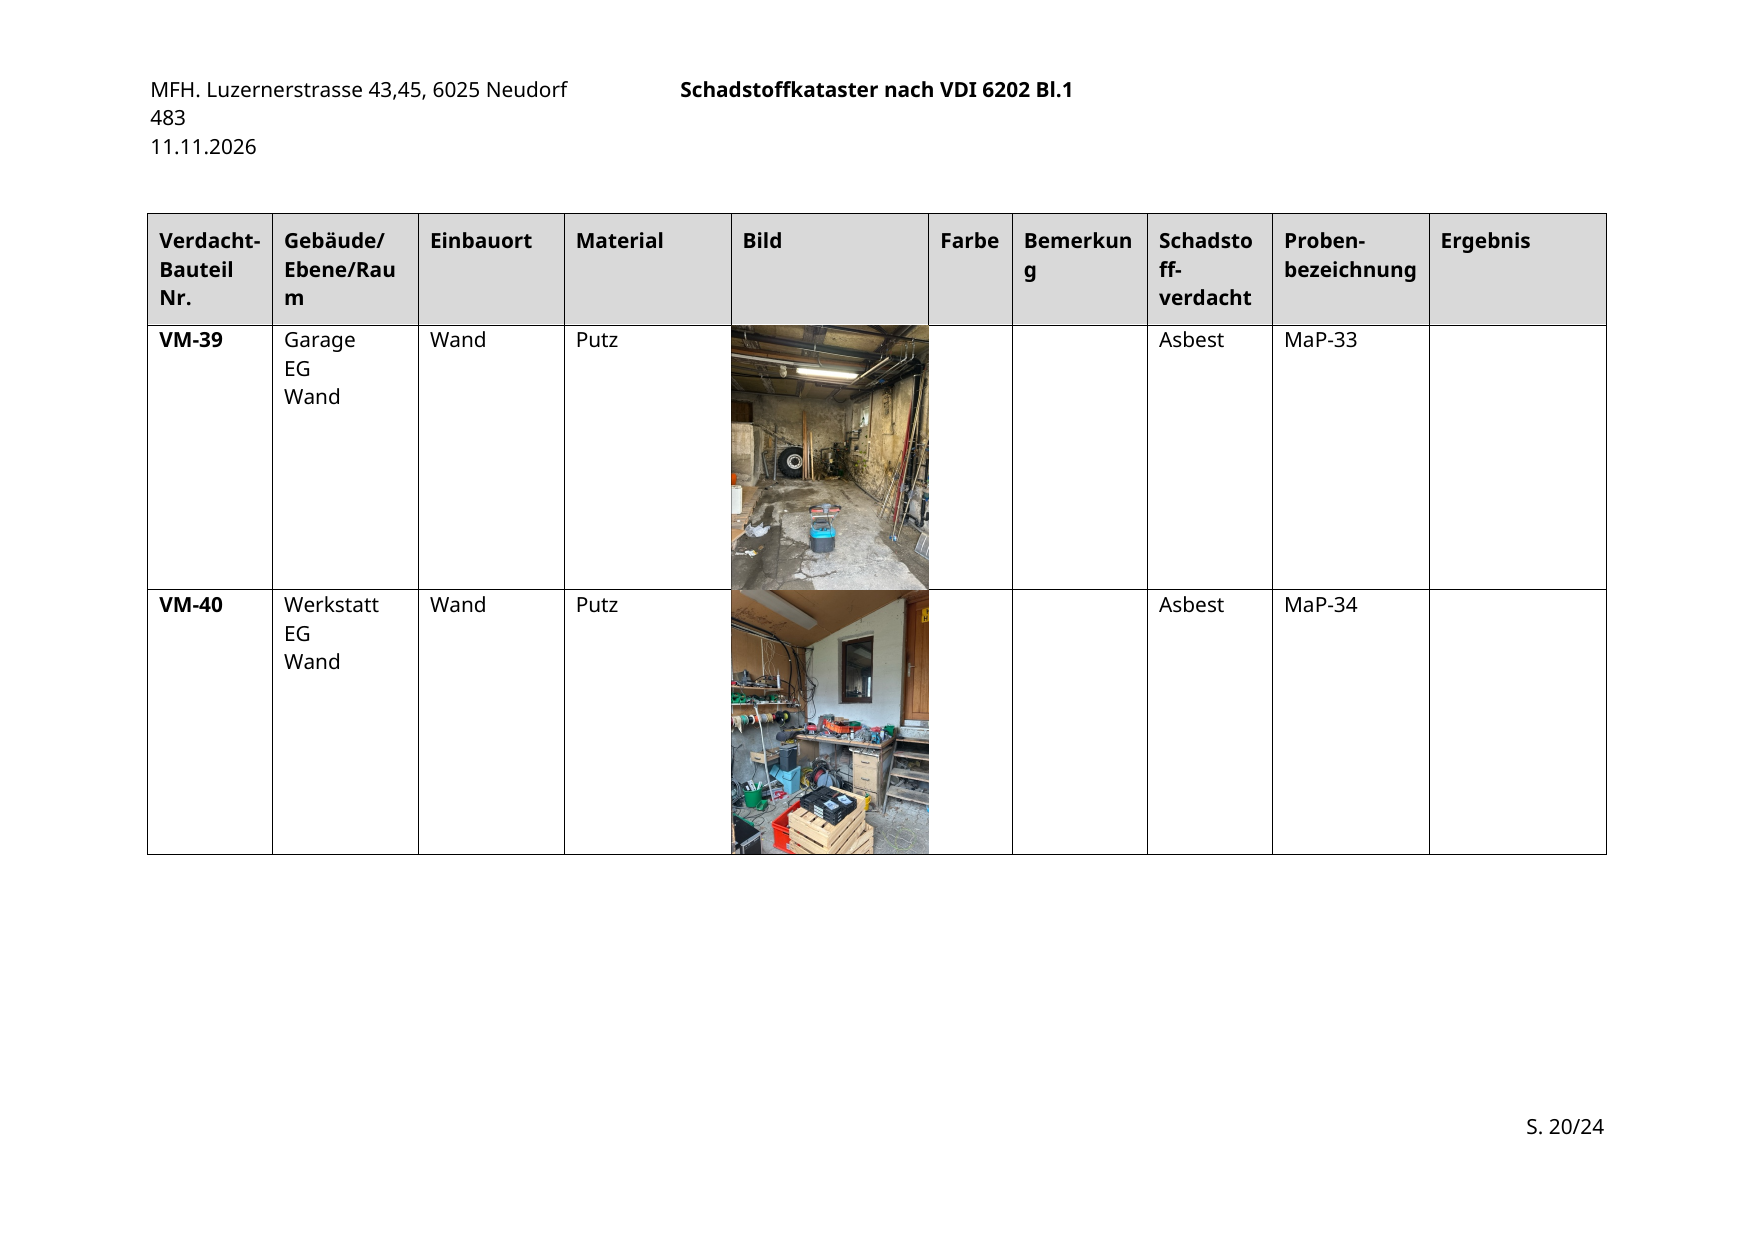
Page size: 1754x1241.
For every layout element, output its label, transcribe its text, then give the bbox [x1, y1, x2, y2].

table_header Gebäude/ Ebene/Raum [273, 214, 418, 324]
table_cell Asbest [1148, 326, 1272, 589]
table_header Material [565, 214, 731, 324]
table_cell [1013, 326, 1147, 589]
table_cell Wand [419, 590, 564, 854]
table_cell [929, 326, 1012, 589]
table_header Proben-bezeichnung [1273, 214, 1429, 324]
table_cell Werkstatt EG Wand [273, 590, 418, 854]
table_cell [1430, 326, 1606, 589]
table_cell Asbest [1148, 590, 1272, 854]
table_cell Putz [565, 590, 731, 854]
table_cell Garage EG Wand [273, 326, 418, 589]
table_cell VM-39 [148, 326, 272, 589]
table_cell MaP-33 [1273, 326, 1429, 589]
picture [731, 325, 929, 854]
table_header Bild [732, 214, 928, 324]
table_cell [1013, 590, 1147, 854]
table_header Ergebnis [1430, 214, 1606, 324]
table_header Verdacht-Bauteil Nr. [148, 214, 272, 324]
table_header Schadstoff-verdacht [1148, 214, 1272, 324]
table_cell [929, 590, 1012, 854]
table_header Farbe [929, 214, 1012, 324]
table_header Bemerkung [1013, 214, 1147, 324]
table_cell Wand [419, 326, 564, 589]
table_cell VM-40 [148, 590, 272, 854]
table_cell [1430, 590, 1606, 854]
table_header Einbauort [419, 214, 564, 324]
table_cell Putz [565, 326, 731, 589]
table_cell MaP-34 [1273, 590, 1429, 854]
